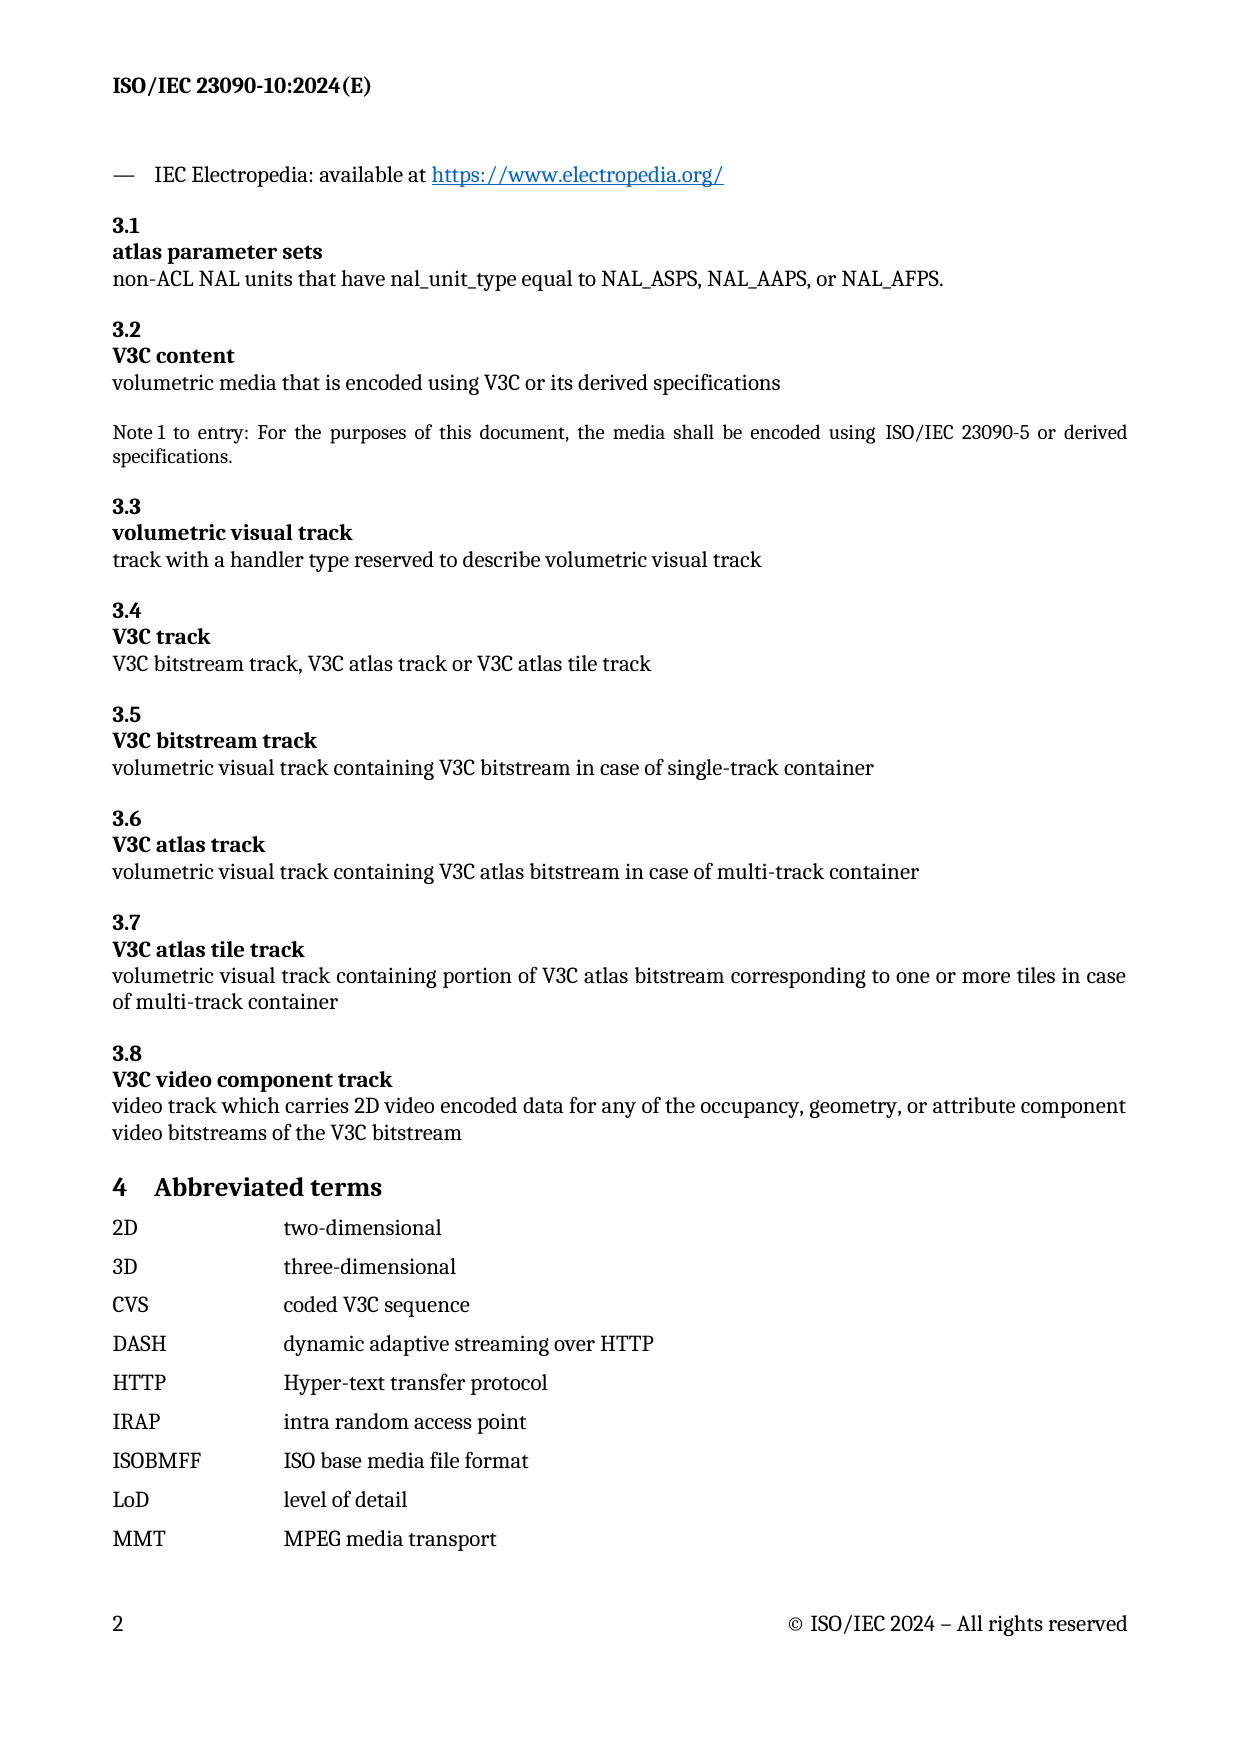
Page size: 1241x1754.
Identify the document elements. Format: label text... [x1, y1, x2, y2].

text V3C atlas tile track [112, 936, 1128, 963]
text V3C bitstream track [112, 728, 1128, 754]
text V3C video component track [112, 1067, 1128, 1093]
text 3.8 [112, 1040, 1128, 1067]
text volumetric visual track containing V3C bitstream in case of single-track container [112, 754, 1128, 781]
table_cell CVS [101, 1292, 272, 1331]
text 3.7 [112, 910, 1128, 936]
text V3C track [112, 624, 1128, 651]
text 3.1 [112, 213, 1128, 239]
table_cell HTTP [101, 1370, 272, 1409]
table_cell MMT [101, 1525, 272, 1564]
text 3.2 [112, 317, 1128, 343]
table_cell ISO base media file format [272, 1448, 1097, 1487]
table_cell level of detail [272, 1487, 1097, 1525]
table_cell intra random access point [272, 1409, 1097, 1448]
table_cell MPEG media transport [272, 1525, 1097, 1564]
table_cell DASH [101, 1331, 272, 1370]
text Note 1 to entry: For the purposes of this document, the media shall be encoded using ISO/IEC 23090-5 or derived specifications. [112, 421, 1128, 469]
table_cell 3D [101, 1254, 272, 1292]
list — IEC Electropedia: available at https://www.electropedia.org/ [112, 161, 1128, 188]
subtitle Abbreviated terms [112, 1174, 1128, 1202]
table_cell LoD [101, 1487, 272, 1525]
table_cell dynamic adaptive streaming over HTTP [272, 1331, 1097, 1370]
table_header two-dimensional [272, 1215, 1097, 1253]
text 3.5 [112, 702, 1128, 728]
text V3C bitstream track, V3C atlas track or V3C atlas tile track [112, 651, 1128, 677]
text volumetric visual track [112, 520, 1128, 546]
table_cell coded V3C sequence [272, 1292, 1097, 1331]
table_cell IRAP [101, 1409, 272, 1448]
text V3C content [112, 343, 1128, 369]
text atlas parameter sets [112, 239, 1128, 265]
text volumetric visual track containing V3C atlas bitstream in case of multi-track container [112, 859, 1128, 885]
table_cell Hyper-text transfer protocol [272, 1370, 1097, 1409]
text volumetric media that is encoded using V3C or its derived specifications [112, 369, 1128, 396]
text 3.4 [112, 598, 1128, 624]
table_cell ISOBMFF [101, 1448, 272, 1487]
text V3C atlas track [112, 832, 1128, 859]
text volumetric visual track containing portion of V3C atlas bitstream corresponding to one or more tiles in case of multi-track container [112, 963, 1128, 1015]
table_header 2D [101, 1215, 272, 1253]
text video track which carries 2D video encoded data for any of the occupancy, geometry, or attribute component video bitstreams of the V3C bitstream [112, 1093, 1128, 1146]
text track with a handler type reserved to describe volumetric visual track [112, 546, 1128, 573]
text non-ACL NAL units that have nal_unit_type equal to NAL_ASPS, NAL_AAPS, or NAL_AFPS. [112, 265, 1128, 292]
table_cell three-dimensional [272, 1254, 1097, 1292]
text 3.6 [112, 806, 1128, 832]
text 3.3 [112, 494, 1128, 520]
